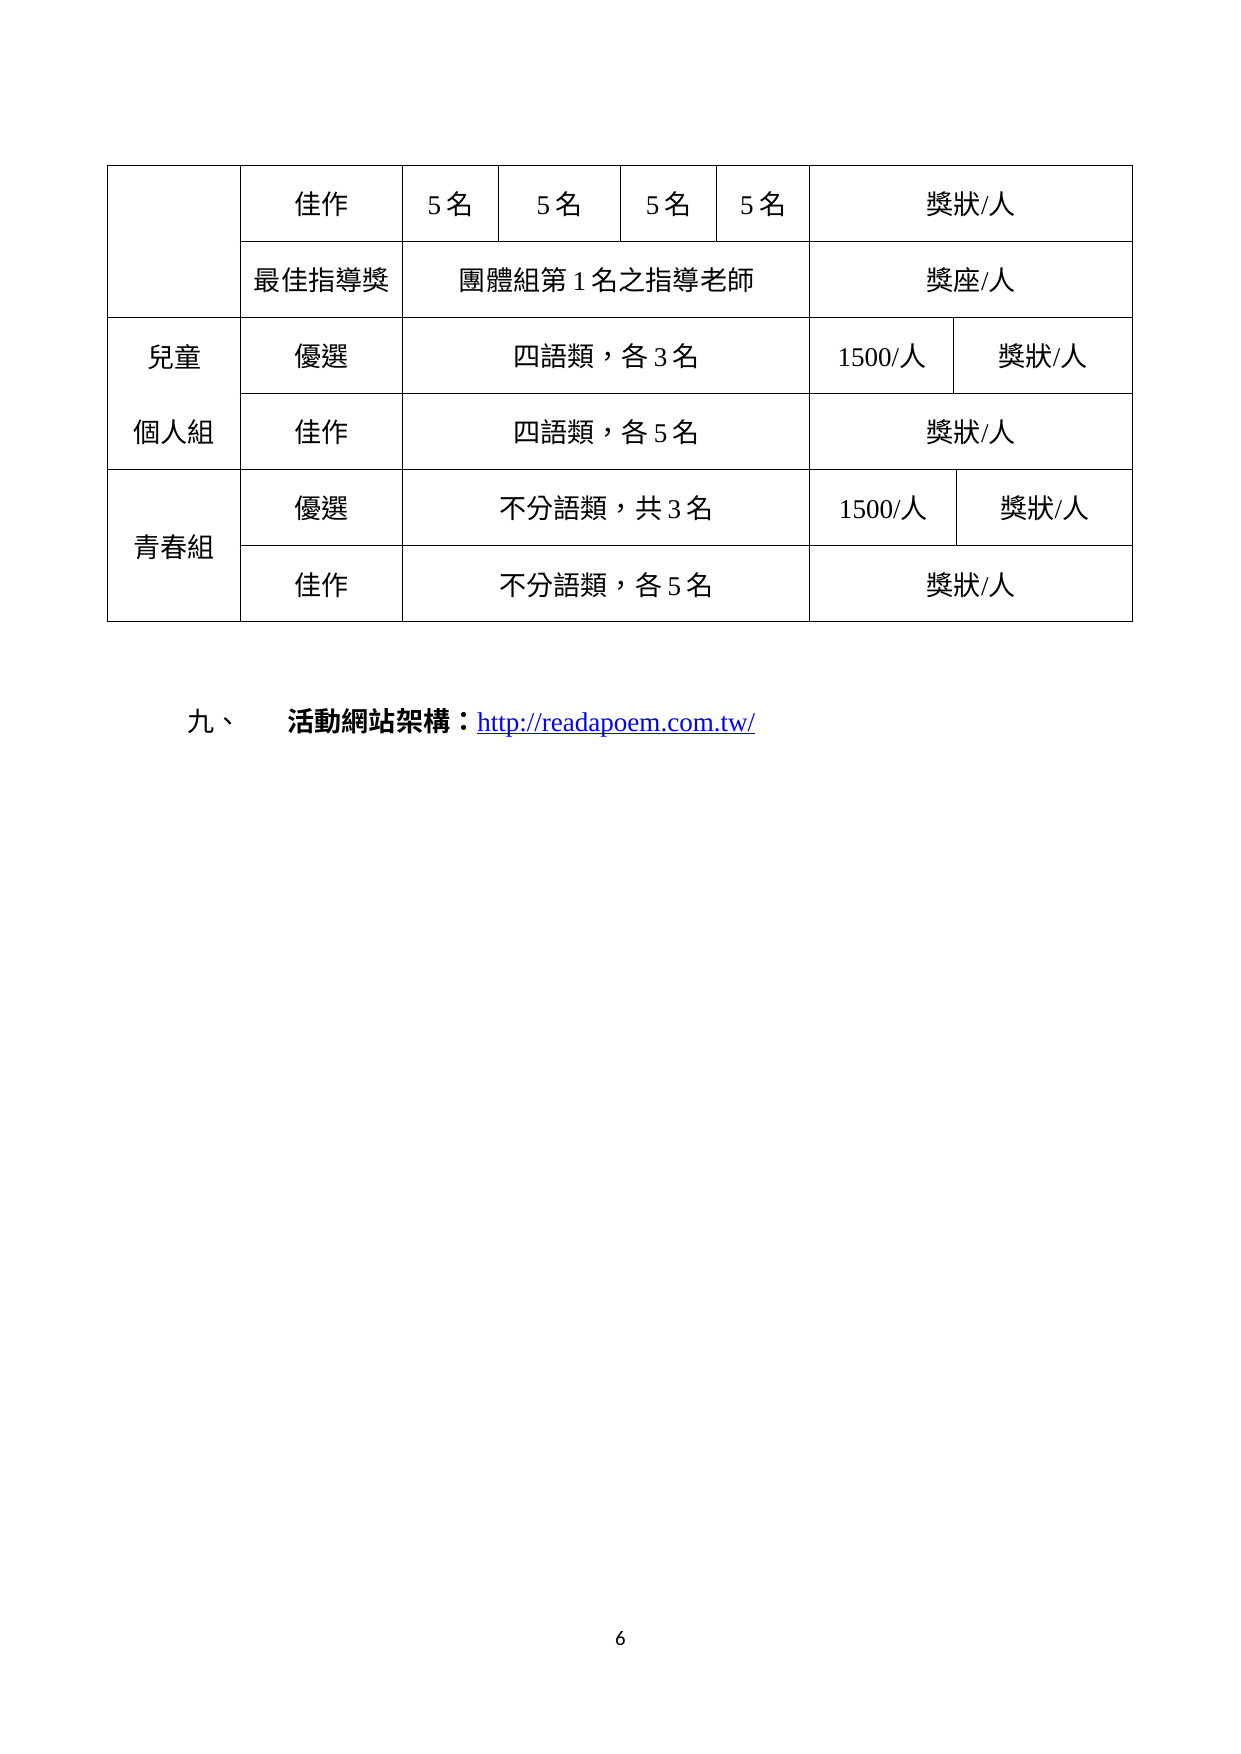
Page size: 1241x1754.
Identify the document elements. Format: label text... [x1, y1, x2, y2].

table_cell 最佳指導獎 [241, 242, 402, 317]
table_cell 兒童 個人組 [108, 318, 240, 469]
table_cell 獎狀/人 [954, 318, 1132, 393]
table_cell 佳作 [241, 166, 402, 241]
table_cell 獎狀/人 [810, 394, 1132, 469]
table_cell 1500/人 [810, 470, 956, 545]
table_cell 不分語類，共3名 [403, 470, 809, 545]
table_cell 優選 [241, 318, 402, 393]
table_cell 青春組 [108, 470, 240, 621]
table_cell 不分語類，各5名 [403, 546, 809, 621]
table_cell 5名 [499, 166, 620, 241]
table_cell 四語類，各3名 [403, 318, 809, 393]
table_cell 四語類，各5名 [403, 394, 809, 469]
table_cell 優選 [241, 470, 402, 545]
table_cell 佳作 [241, 394, 402, 469]
table_cell 獎狀/人 [810, 546, 1132, 621]
table_cell 獎座/人 [810, 242, 1132, 317]
table_cell 1500/人 [810, 318, 953, 393]
table_cell 佳作 [241, 546, 402, 621]
table_cell 5名 [403, 166, 498, 241]
table_cell 獎狀/人 [810, 166, 1132, 241]
table_cell 5名 [621, 166, 716, 241]
list 活動網站架構：http://readapoem.com.tw/ [187, 682, 1053, 757]
table_cell 團體組第1名之指導老師 [403, 242, 809, 317]
table_cell 5名 [717, 166, 809, 241]
table_cell 獎狀/人 [957, 470, 1132, 545]
